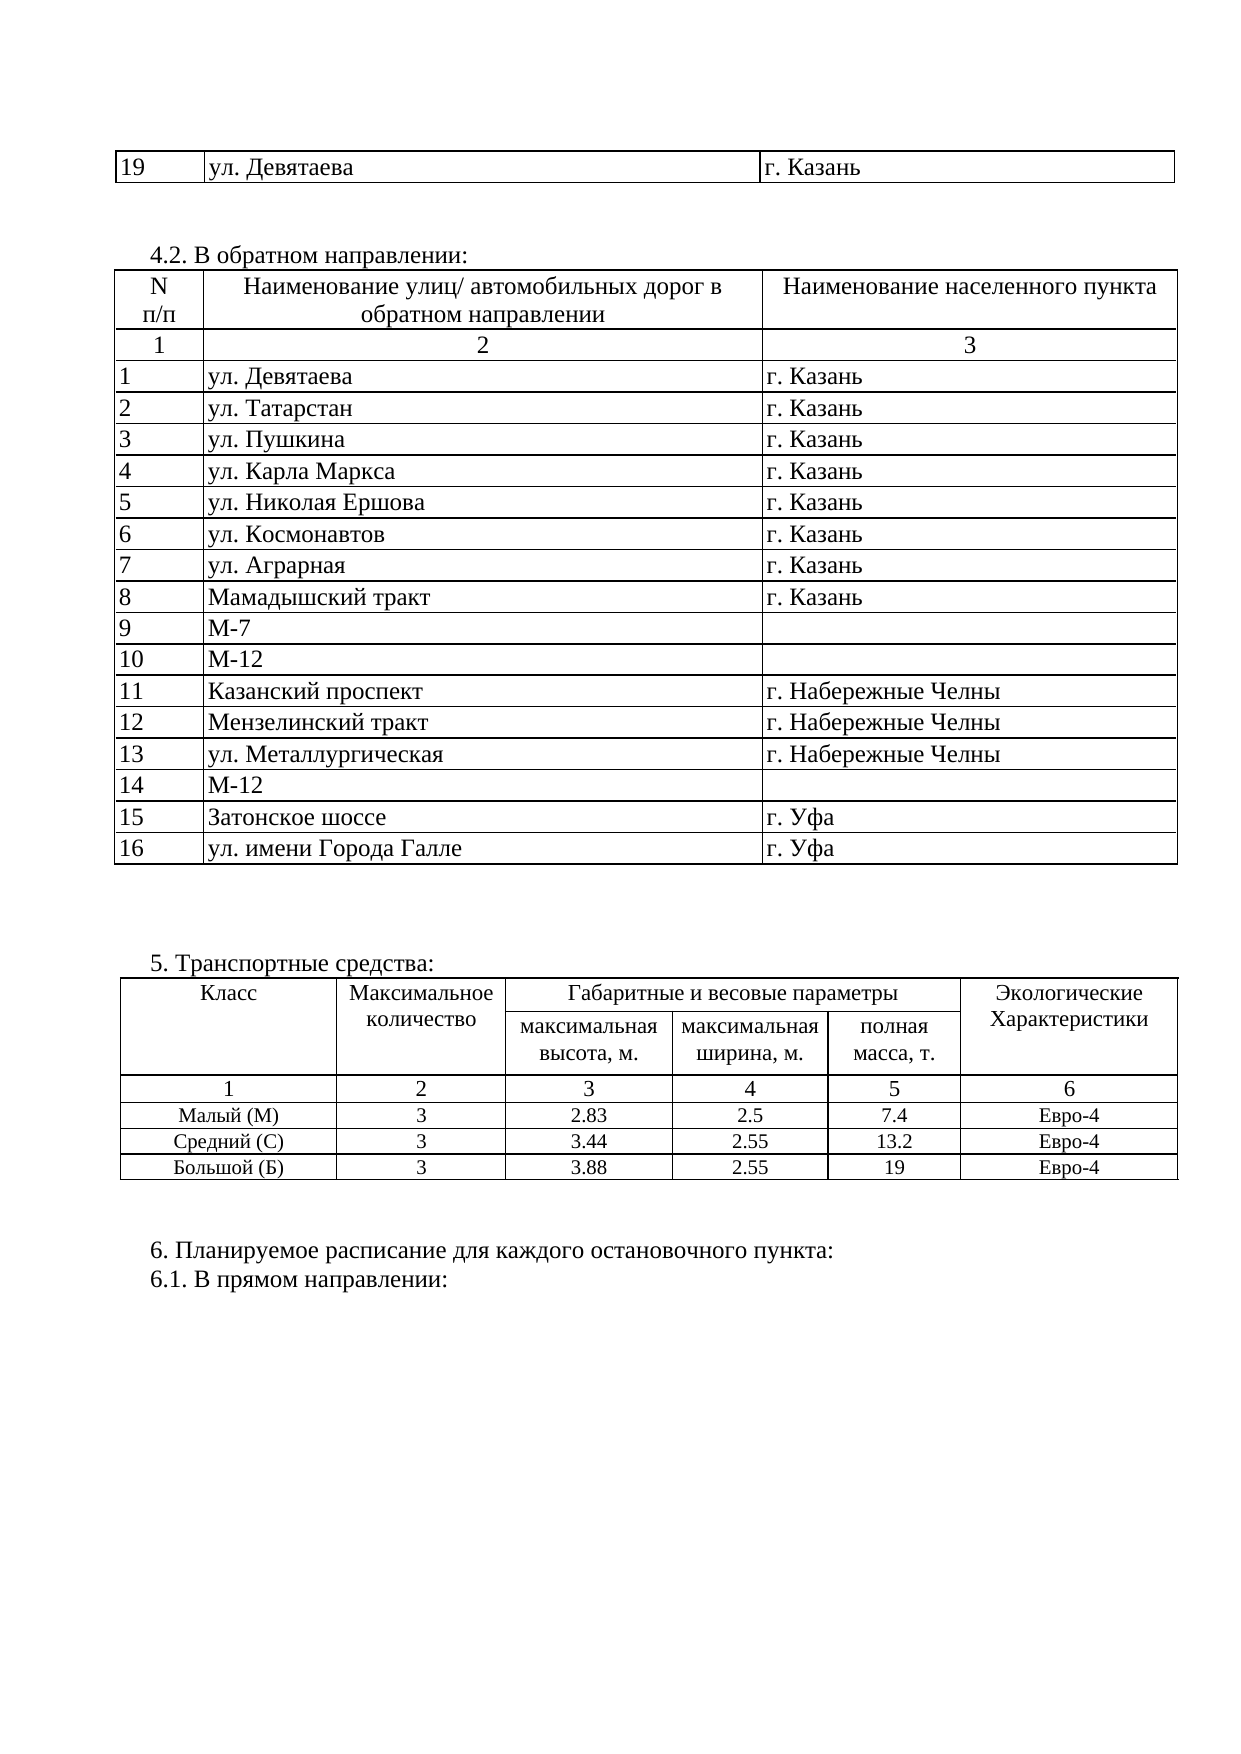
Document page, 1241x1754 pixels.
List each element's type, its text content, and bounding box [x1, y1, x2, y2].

table_cell 2 [115, 392, 203, 423]
table_cell г. Казань [763, 391, 1177, 423]
table_cell г. Набережные Челны [763, 674, 1177, 706]
table_cell Большой (Б) [121, 1155, 336, 1179]
table_cell 14 [115, 770, 203, 800]
table_cell г. Казань [763, 360, 1177, 391]
table_cell 3 [337, 1103, 505, 1127]
table_cell Казанский проспект [204, 676, 762, 706]
table_cell 3.44 [506, 1129, 672, 1153]
table_header Класс [121, 979, 336, 1074]
table_cell 3.88 [506, 1155, 672, 1179]
text 4.2. В обратном направлении: [150, 241, 1090, 269]
table_cell 8 [115, 581, 203, 611]
table_cell 12 [115, 707, 203, 737]
table_header Максимальное количество [337, 979, 505, 1074]
table_cell 6 [961, 1076, 1177, 1102]
table_cell г. Казань [763, 486, 1177, 517]
table_cell 2.55 [673, 1129, 827, 1153]
table_cell г. Казань [763, 517, 1177, 548]
table_header Наименование населенного пункта [763, 271, 1177, 328]
table_cell ул. Николая Ершова [204, 487, 762, 517]
table_cell полная масса, т. [829, 1012, 960, 1074]
table_cell ул. Металлургическая [204, 739, 762, 769]
table_cell г. Казань [763, 454, 1177, 486]
table_cell 3 [506, 1076, 672, 1102]
table_cell г. Казань [763, 580, 1177, 611]
table_cell ул. имени Города Галле [204, 833, 762, 863]
table_cell 3 [337, 1129, 505, 1153]
table_cell ул. Девятаева [205, 152, 759, 181]
table_cell г. Казань [763, 423, 1177, 454]
table_cell 1 [115, 361, 203, 391]
table_cell г. Казань [761, 152, 1174, 181]
table_cell 4 [115, 455, 203, 486]
table_cell 10 [115, 644, 203, 674]
table_cell Мамадышский тракт [204, 582, 762, 611]
table_cell максимальная ширина, м. [673, 1012, 827, 1074]
table_cell г. Уфа [763, 800, 1177, 832]
table_cell г. Уфа [763, 832, 1177, 863]
table_cell Малый (М) [121, 1103, 336, 1127]
table_cell 2.5 [673, 1103, 827, 1127]
table_cell 7 [115, 550, 203, 580]
table_cell Евро-4 [961, 1103, 1177, 1127]
table_cell 13 [115, 738, 203, 769]
table_cell [763, 769, 1177, 800]
table_cell 19 [829, 1155, 960, 1179]
table_cell Средний (С) [121, 1129, 336, 1153]
table_cell [763, 611, 1177, 643]
table_cell ул. Карла Маркса [204, 456, 762, 486]
table_cell М-7 [204, 613, 762, 643]
table_cell 1 [115, 329, 203, 360]
table_cell 5 [115, 487, 203, 517]
table_cell Затонское шоссе [204, 802, 762, 832]
table_cell 2.83 [506, 1103, 672, 1127]
table_cell 11 [115, 675, 203, 706]
table_cell М-12 [204, 645, 762, 674]
table_cell М-12 [204, 770, 762, 800]
table_cell 2.55 [673, 1155, 827, 1179]
table_cell ул. Космонавтов [204, 519, 762, 548]
table_cell Евро-4 [961, 1129, 1177, 1153]
text 6. Планируемое расписание для каждого остановочного пункта: [150, 1235, 1090, 1264]
table_cell 2 [204, 330, 762, 360]
table_cell 7.4 [829, 1103, 960, 1127]
table_cell 4 [673, 1076, 827, 1102]
table_cell г. Набережные Челны [763, 706, 1177, 737]
table_cell 3 [115, 424, 203, 454]
table_cell 15 [115, 801, 203, 832]
table_cell 3 [763, 328, 1177, 360]
table_header Габаритные и весовые параметры [506, 979, 960, 1011]
table_cell 19 [117, 152, 204, 181]
table_cell [763, 643, 1177, 674]
table_cell Мензелинский тракт [204, 707, 762, 737]
table_cell 16 [115, 833, 203, 863]
table_cell 2 [337, 1076, 505, 1102]
table_header N п/п [115, 271, 203, 328]
table_cell 13.2 [829, 1129, 960, 1153]
table_cell 9 [115, 613, 203, 643]
table_cell ул. Девятаева [204, 361, 762, 391]
table_cell Евро-4 [961, 1155, 1177, 1179]
table_cell ул. Аграрная [204, 550, 762, 580]
table_cell максимальная высота, м. [506, 1012, 672, 1074]
table_header Экологические Характеристики [961, 979, 1177, 1074]
table_cell 1 [121, 1076, 336, 1102]
table_cell 6 [115, 518, 203, 548]
table_cell г. Набережные Челны [763, 737, 1177, 769]
table_cell ул. Пушкина [204, 424, 762, 454]
table_cell ул. Татарстан [204, 393, 762, 423]
table_header Наименование улиц/ автомобильных дорог в обратном направлении [204, 271, 762, 328]
table_cell 3 [337, 1155, 505, 1179]
text 5. Транспортные средства: [150, 948, 1090, 977]
table_cell 5 [829, 1076, 960, 1102]
table_cell г. Казань [763, 549, 1177, 580]
text 6.1. В прямом направлении: [150, 1264, 1090, 1293]
